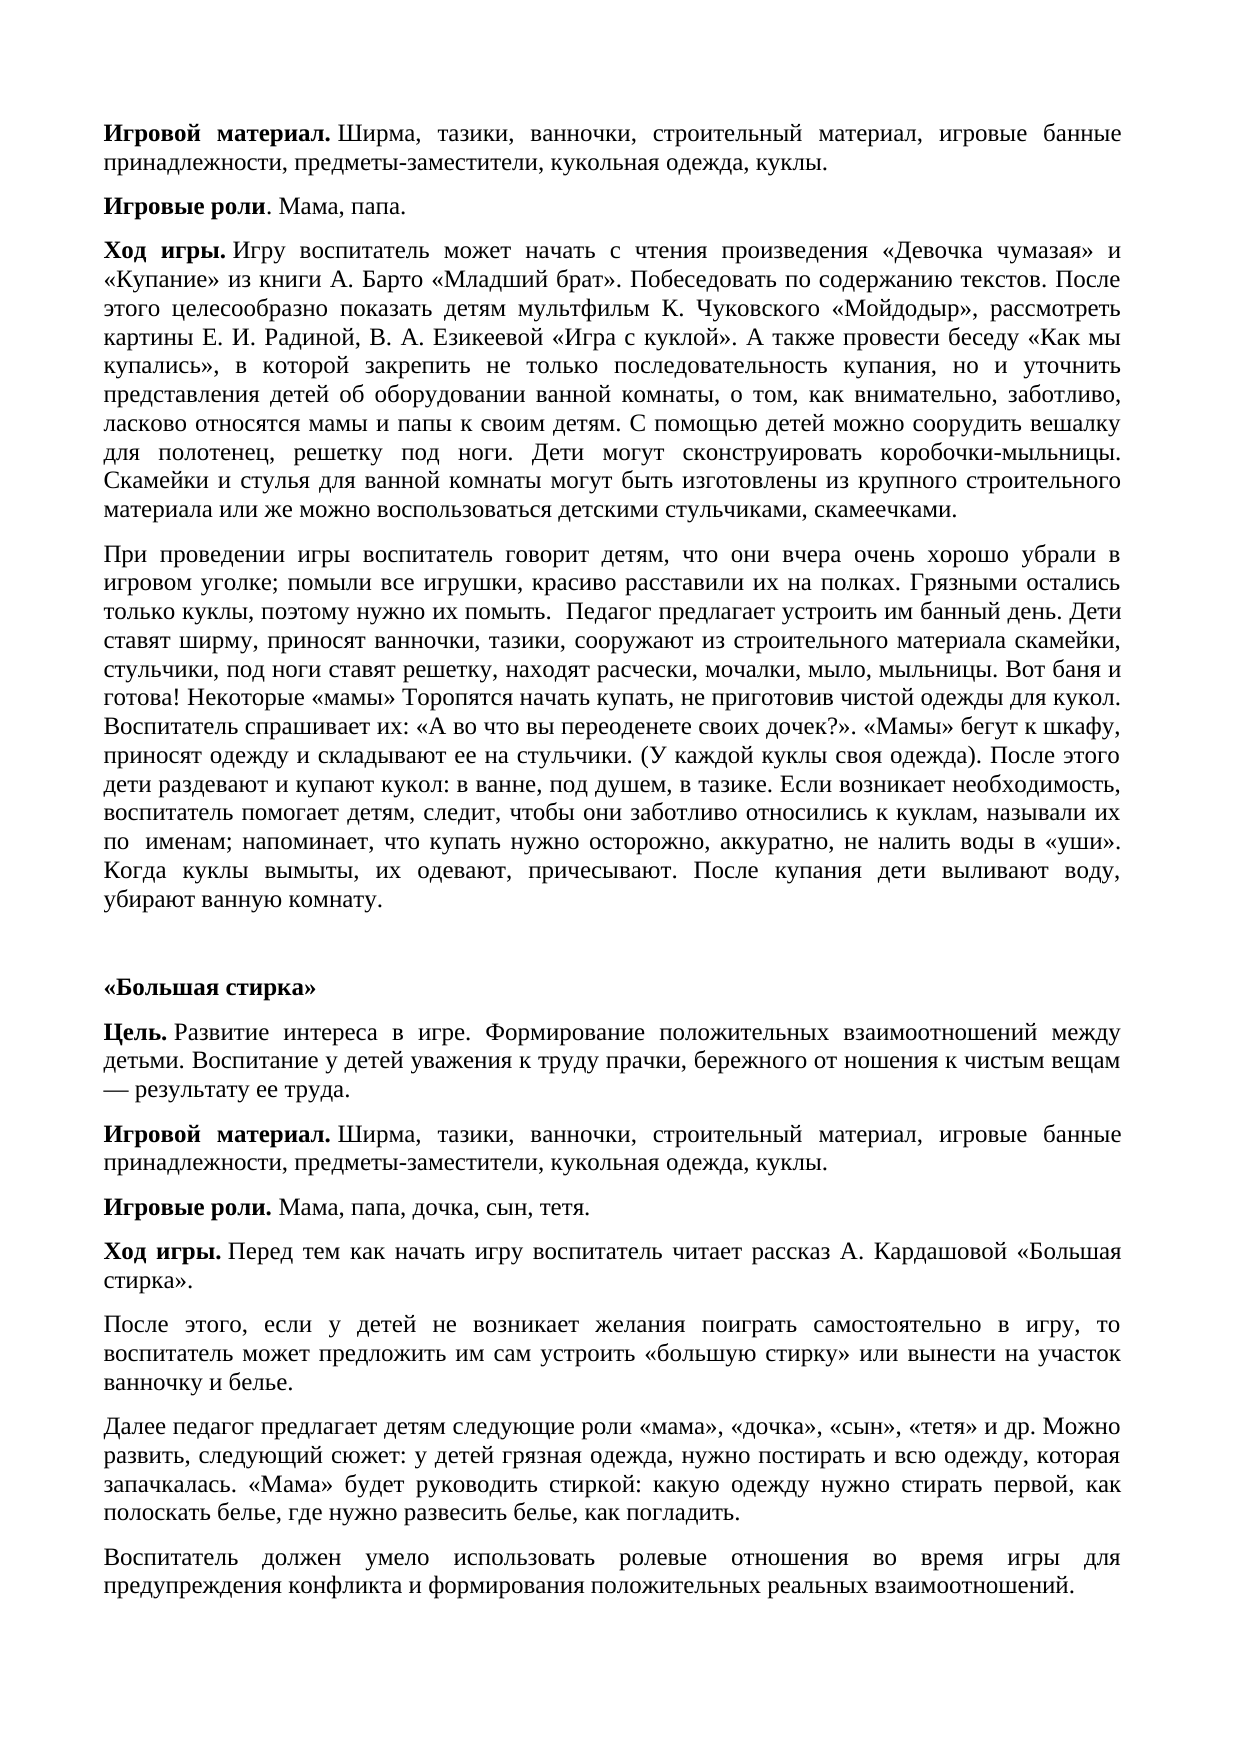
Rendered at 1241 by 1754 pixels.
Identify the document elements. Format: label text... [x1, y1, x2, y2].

text Ход игры. Перед тем как начать игру воспитатель читает рассказ А. Кардашовой «Большая стирка». [103, 1236, 1122, 1294]
text Цель. Развитие интереса в игре. Формирование положительных взаимоотношений между детьми. Воспитание у детей уважения к труду прачки, бережного от ношения к чистым вещам — результату ее труда. [103, 1017, 1122, 1103]
text Игровой материал. Ширма, тазики, ванночки, строительный материал, игровые банные принадлежности, предметы-заместители, кукольная одежда, куклы. [103, 118, 1122, 176]
text «Большая стирка» [103, 972, 1122, 1001]
text При проведении игры воспитатель говорит детям, что они вчера очень хорошо убрали в игровом уголке; помыли все игрушки, красиво расставили их на полках. Грязными остались только куклы, поэтому нужно их помыть. Педагог предлагает устроить им банный день. Дети ставят ширму, приносят ванночки, тазики, сооружают из строительного материала скамейки, стульчики, под ноги ставят решетку, находят расчески, мочалки, мыло, мыльницы. Вот баня и готова! Некоторые «мамы» Торопятся начать купать, не приготовив чистой одежды для кукол. Воспитатель спрашивает их: «А во что вы переоденете своих дочек?». «Мамы» бегут к шкафу, приносят одежду и складывают ее на стульчики. (У каждой куклы своя одежда). После этого дети раздевают и купают кукол: в ванне, под душем, в тазике. Если возникает необходимость, воспитатель помогает детям, следит, чтобы они заботливо относились к куклам, называли их по именам; напоминает, что купать нужно осторожно, аккуратно, не налить воды в «уши». Когда куклы вымыты, их одевают, причесывают. После купания дети выливают воду, убирают ванную комнату. [103, 539, 1122, 912]
text Игровой материал. Ширма, тазики, ванночки, строительный материал, игровые банные принадлежности, предметы-заместители, кукольная одежда, куклы. [103, 1119, 1122, 1176]
text Ход игры. Игру воспитатель может начать с чтения произведения «Девочка чумазая» и «Купание» из книги А. Барто «Младший брат». Побеседовать по содержанию текстов. После этого целесообразно показать детям мультфильм К. Чуковского «Мойдодыр», рассмотреть картины Е. И. Радиной, В. А. Езикеевой «Игра с куклой». А также провести беседу «Как мы купались», в которой закрепить не только последовательность купания, но и уточнить представления детей об оборудовании ванной комнаты, о том, как внимательно, заботливо, ласково относятся мамы и папы к своим детям. С помощью детей можно соорудить вешалку для полотенец, решетку под ноги. Дети могут сконструировать коробочки-мыльницы. Скамейки и стулья для ванной комнаты могут быть изготовлены из крупного строительного материала или же можно воспользоваться детскими стульчиками, скамеечками. [103, 236, 1122, 523]
text Игровые роли. Мама, папа. [103, 191, 1122, 220]
text Игровые роли. Мама, папа, дочка, сын, тетя. [103, 1192, 1122, 1221]
text Воспитатель должен умело использовать ролевые отношения во время игры для предупреждения конфликта и формирования положительных реальных взаимоотношений. [103, 1542, 1122, 1599]
text Далее педагог предлагает детям следующие роли «мама», «дочка», «сын», «тетя» и др. Можно развить, следующий сюжет: у детей грязная одежда, нужно постирать и всю одежду, которая запачкалась. «Мама» будет руководить стиркой: какую одежду нужно стирать первой, как полоскать белье, где нужно развесить белье, как погладить. [103, 1411, 1122, 1526]
text После этого, если у детей не возникает желания поиграть самостоятельно в игру, то воспитатель может предложить им сам устроить «большую стирку» или вынести на участок ванночку и белье. [103, 1309, 1122, 1396]
